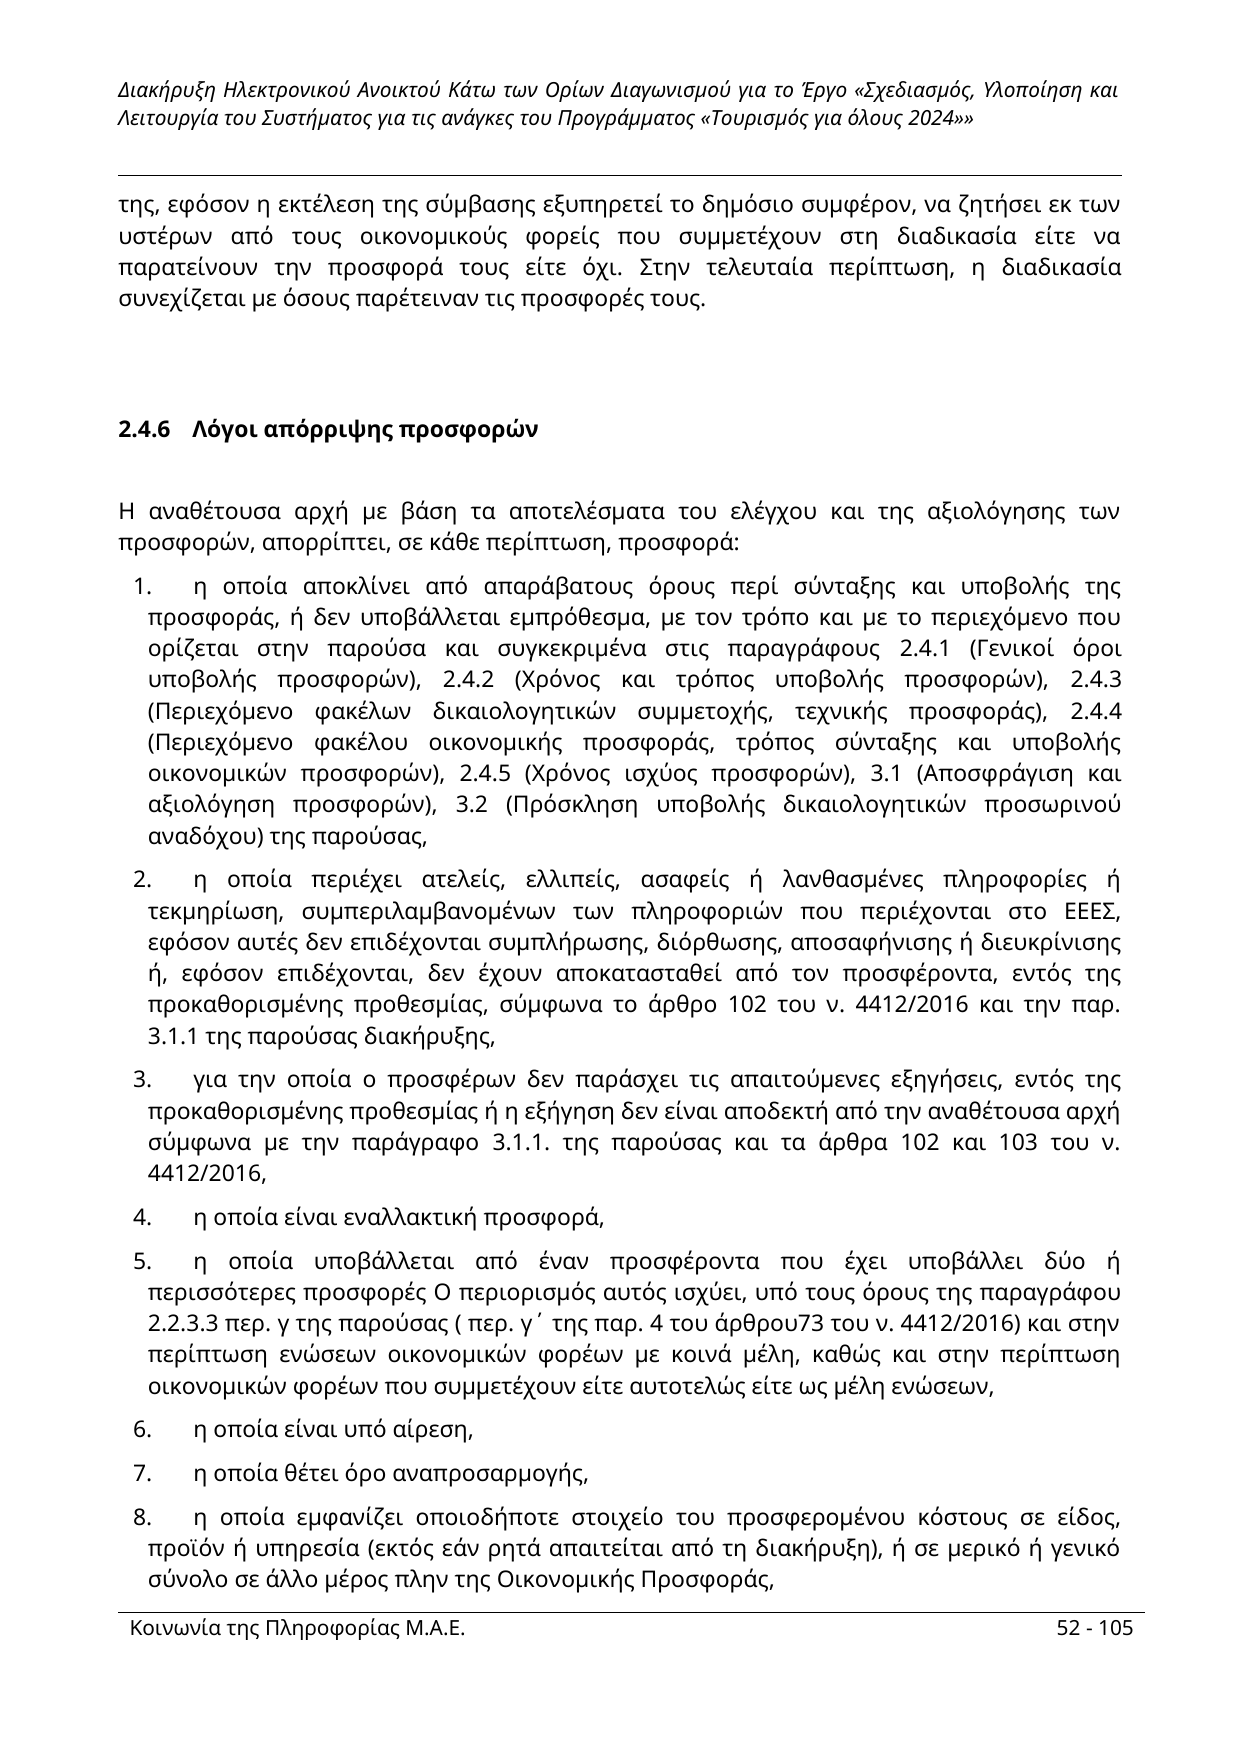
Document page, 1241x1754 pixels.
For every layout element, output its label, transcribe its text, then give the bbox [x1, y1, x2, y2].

list για την οποία ο προσφέρων δεν παράσχει τις απαιτούμενες εξηγήσεις, εντός της προκαθορισμένης προθεσμίας ή η εξήγηση δεν είναι αποδεκτή από την αναθέτουσα αρχή σύμφωνα με την παράγραφο 3.1.1. της παρούσας και τα άρθρα 102 και 103 του ν. 4412/2016, [133, 1063, 1122, 1188]
list η οποία εμφανίζει οποιοδήποτε στοιχείο του προσφερομένου κόστους σε είδος, προϊόν ή υπηρεσία (εκτός εάν ρητά απαιτείται από τη διακήρυξη), ή σε μερικό ή γενικό σύνολο σε άλλο μέρος πλην της Οικονομικής Προσφοράς, [133, 1501, 1122, 1595]
list η οποία υποβάλλεται από έναν προσφέροντα που έχει υποβάλλει δύο ή περισσότερες προσφορές Ο περιορισμός αυτός ισχύει, υπό τους όρους της παραγράφου 2.2.3.3 περ. γ της παρούσας ( περ. γ΄ της παρ. 4 του άρθρου73 του ν. 4412/2016) και στην περίπτωση ενώσεων οικονομικών φορέων με κοινά μέλη, καθώς και στην περίπτωση οικονομικών φορέων που συμμετέχουν είτε αυτοτελώς είτε ως μέλη ενώσεων, [133, 1245, 1122, 1401]
list η οποία αποκλίνει από απαράβατους όρους περί σύνταξης και υποβολής της προσφοράς, ή δεν υποβάλλεται εμπρόθεσμα, με τον τρόπο και με το περιεχόμενο που ορίζεται στην παρούσα και συγκεκριμένα στις παραγράφους 2.4.1 (Γενικοί όροι υποβολής προσφορών), 2.4.2 (Χρόνος και τρόπος υποβολής προσφορών), 2.4.3 (Περιεχόμενο φακέλων δικαιολογητικών συμμετοχής, τεχνικής προσφοράς), 2.4.4 (Περιεχόμενο φακέλου οικονομικής προσφοράς, τρόπος σύνταξης και υποβολής οικονομικών προσφορών), 2.4.5 (Χρόνος ισχύος προσφορών), 3.1 (Αποσφράγιση και αξιολόγηση προσφορών), 3.2 (Πρόσκληση υποβολής δικαιολογητικών προσωρινού αναδόχου) της παρούσας, [133, 570, 1122, 851]
subtitle Λόγοι απόρριψης προσφορών [118, 413, 1122, 445]
list η οποία είναι υπό αίρεση, [133, 1413, 1122, 1445]
list η οποία είναι εναλλακτική προσφορά, [133, 1201, 1122, 1232]
list η οποία θέτει όρο αναπροσαρμογής, [133, 1457, 1122, 1488]
text H αναθέτουσα αρχή με βάση τα αποτελέσματα του ελέγχου και της αξιολόγησης των προσφορών, απορρίπτει, σε κάθε περίπτωση, προσφορά: [118, 495, 1122, 557]
list η οποία περιέχει ατελείς, ελλιπείς, ασαφείς ή λανθασμένες πληροφορίες ή τεκμηρίωση, συμπεριλαμβανομένων των πληροφοριών που περιέχονται στο ΕΕΕΣ, εφόσον αυτές δεν επιδέχονται συμπλήρωσης, διόρθωσης, αποσαφήνισης ή διευκρίνισης ή, εφόσον επιδέχονται, δεν έχουν αποκατασταθεί από τον προσφέροντα, εντός της προκαθορισμένης προθεσμίας, σύμφωνα το άρθρο 102 του ν. 4412/2016 και την παρ. 3.1.1 της παρούσας διακήρυξης, [133, 863, 1122, 1051]
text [118, 188, 1122, 313]
